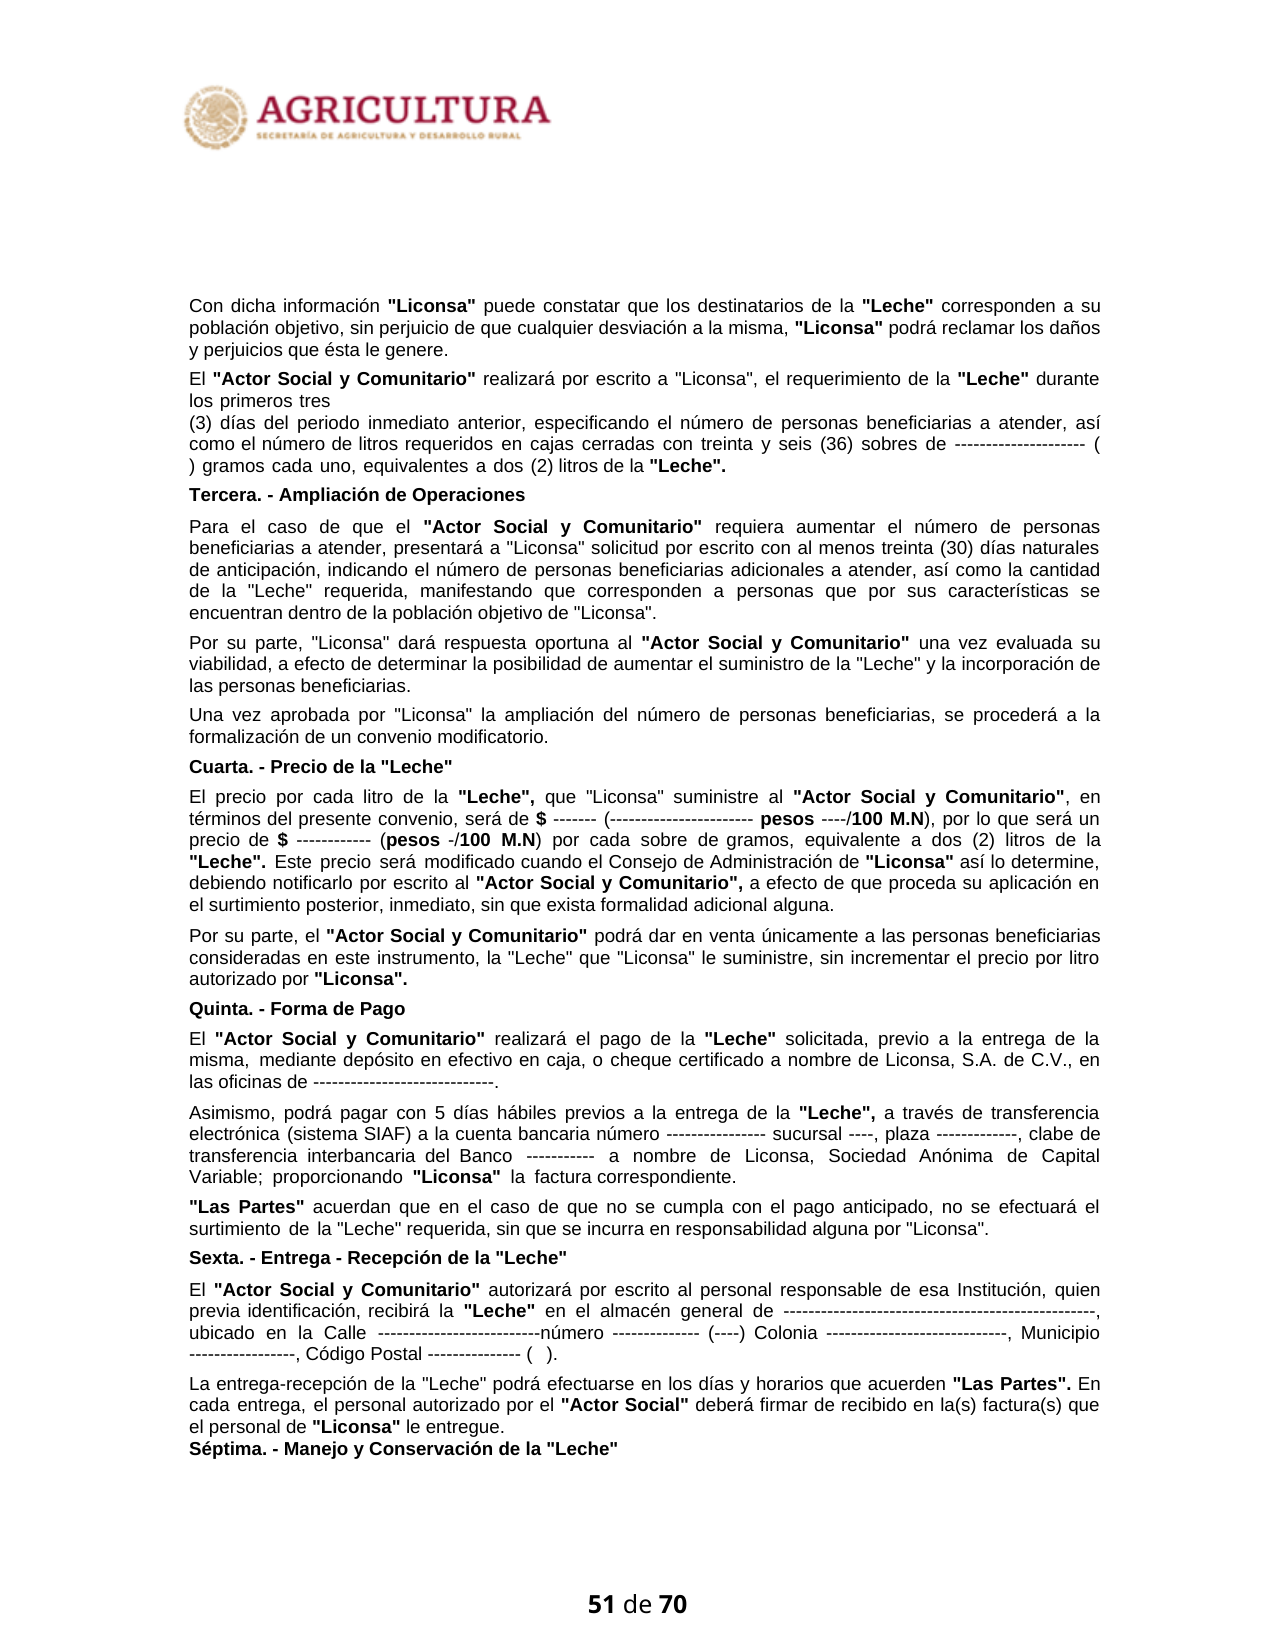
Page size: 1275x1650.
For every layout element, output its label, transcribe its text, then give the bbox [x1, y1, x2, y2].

text La entrega-recepción de la "Leche" podrá efectuarse en los días y horarios que acuerden "Las Partes". En cada entrega, el personal autorizado por el "Actor Social" deberá firmar de recibido en la(s) factura(s) que el personal de "Liconsa" le entregue. [189, 1373, 1101, 1437]
text Para el caso de que el "Actor Social y Comunitario" requiera aumentar el número de personas beneficiarias a atender, presentará a "Liconsa" solicitud por escrito con al menos treinta (30) días naturales de anticipación, indicando el número de personas beneficiarias adicionales a atender, así como la cantidad de la "Leche" requerida, manifestando que corresponden a personas que por sus características se encuentran dentro de la población objetivo de "Liconsa". [189, 516, 1101, 623]
text Por su parte, el "Actor Social y Comunitario" podrá dar en venta únicamente a las personas beneficiarias consideradas en este instrumento, la "Leche" que "Liconsa" le suministre, sin incrementar el precio por litro autorizado por "Liconsa". [189, 925, 1101, 989]
subtitle Séptima. - Manejo y Conservación de la "Leche" [189, 1438, 1101, 1459]
subtitle Cuarta. - Precio de la "Leche" [189, 756, 1101, 778]
text Asimismo, podrá pagar con 5 días hábiles previos a la entrega de la "Leche", a través de transferencia electrónica (sistema SIAF) a la cuenta bancaria número ---------------- sucursal ----, plaza -------------, clabe de transferencia interbancaria del Banco ----------- a nombre de Liconsa, Sociedad Anónima de Capital Variable; proporcionando "Liconsa" la factura correspondiente. [189, 1102, 1101, 1188]
text Una vez aprobada por "Liconsa" la ampliación del número de personas beneficiarias, se procederá a la formalización de un convenio modificatorio. [189, 704, 1101, 747]
text El precio por cada litro de la "Leche", que "Liconsa" suministre al "Actor Social y Comunitario", en términos del presente convenio, será de $ ------- (----------------------- pesos ----/100 M.N), por lo que será un precio de $ ------------ (pesos -/100 M.N) por cada sobre de gramos, equivalente a dos (2) litros de la "Leche". Este precio será modificado cuando el Consejo de Administración de "Liconsa" así lo determine, debiendo notificarlo por escrito al "Actor Social y Comunitario", a efecto de que proceda su aplicación en el surtimiento posterior, inmediato, sin que exista formalidad adicional alguna. [189, 786, 1101, 915]
subtitle Tercera. - Ampliación de Operaciones [189, 484, 1101, 506]
picture [177, 62, 561, 159]
text "Las Partes" acuerdan que en el caso de que no se cumpla con el pago anticipado, no se efectuará el surtimiento de la "Leche" requerida, sin que se incurra en responsabilidad alguna por "Liconsa". [189, 1196, 1101, 1239]
text Con dicha información "Liconsa" puede constatar que los destinatarios de la "Leche" corresponden a su población objetivo, sin perjuicio de que cualquier desviación a la misma, "Liconsa" podrá reclamar los daños y perjuicios que ésta le genere. [189, 295, 1101, 360]
text (3) días del periodo inmediato anterior, especificando el número de personas beneficiarias a atender, así como el número de litros requeridos en cajas cerradas con treinta y seis (36) sobres de --------------------- ( ) gramos cada uno, equivalentes a dos (2) litros de la "Leche". [189, 411, 1101, 476]
subtitle Sexta. - Entrega - Recepción de la "Leche" [189, 1247, 1101, 1269]
text El "Actor Social y Comunitario" realizará por escrito a "Liconsa", el requerimiento de la "Leche" durante los primeros tres [189, 368, 1101, 411]
text El "Actor Social y Comunitario" autorizará por escrito al personal responsable de esa Institución, quien previa identificación, recibirá la "Leche" en el almacén general de --------------------------------------------------, ubicado en la Calle --------------------------número -------------- (----) Colonia -----------------------------, Municipio -----------------, Código Postal --------------- ( ). [189, 1278, 1101, 1364]
text El "Actor Social y Comunitario" realizará el pago de la "Leche" solicitada, previo a la entrega de la misma, mediante depósito en efectivo en caja, o cheque certificado a nombre de Liconsa, S.A. de C.V., en las oficinas de -----------------------------. [189, 1027, 1101, 1092]
subtitle Quinta. - Forma de Pago [189, 997, 1101, 1019]
text Por su parte, "Liconsa" dará respuesta oportuna al "Actor Social y Comunitario" una vez evaluada su viabilidad, a efecto de determinar la posibilidad de aumentar el suministro de la "Leche" y la incorporación de las personas beneficiarias. [189, 632, 1101, 696]
